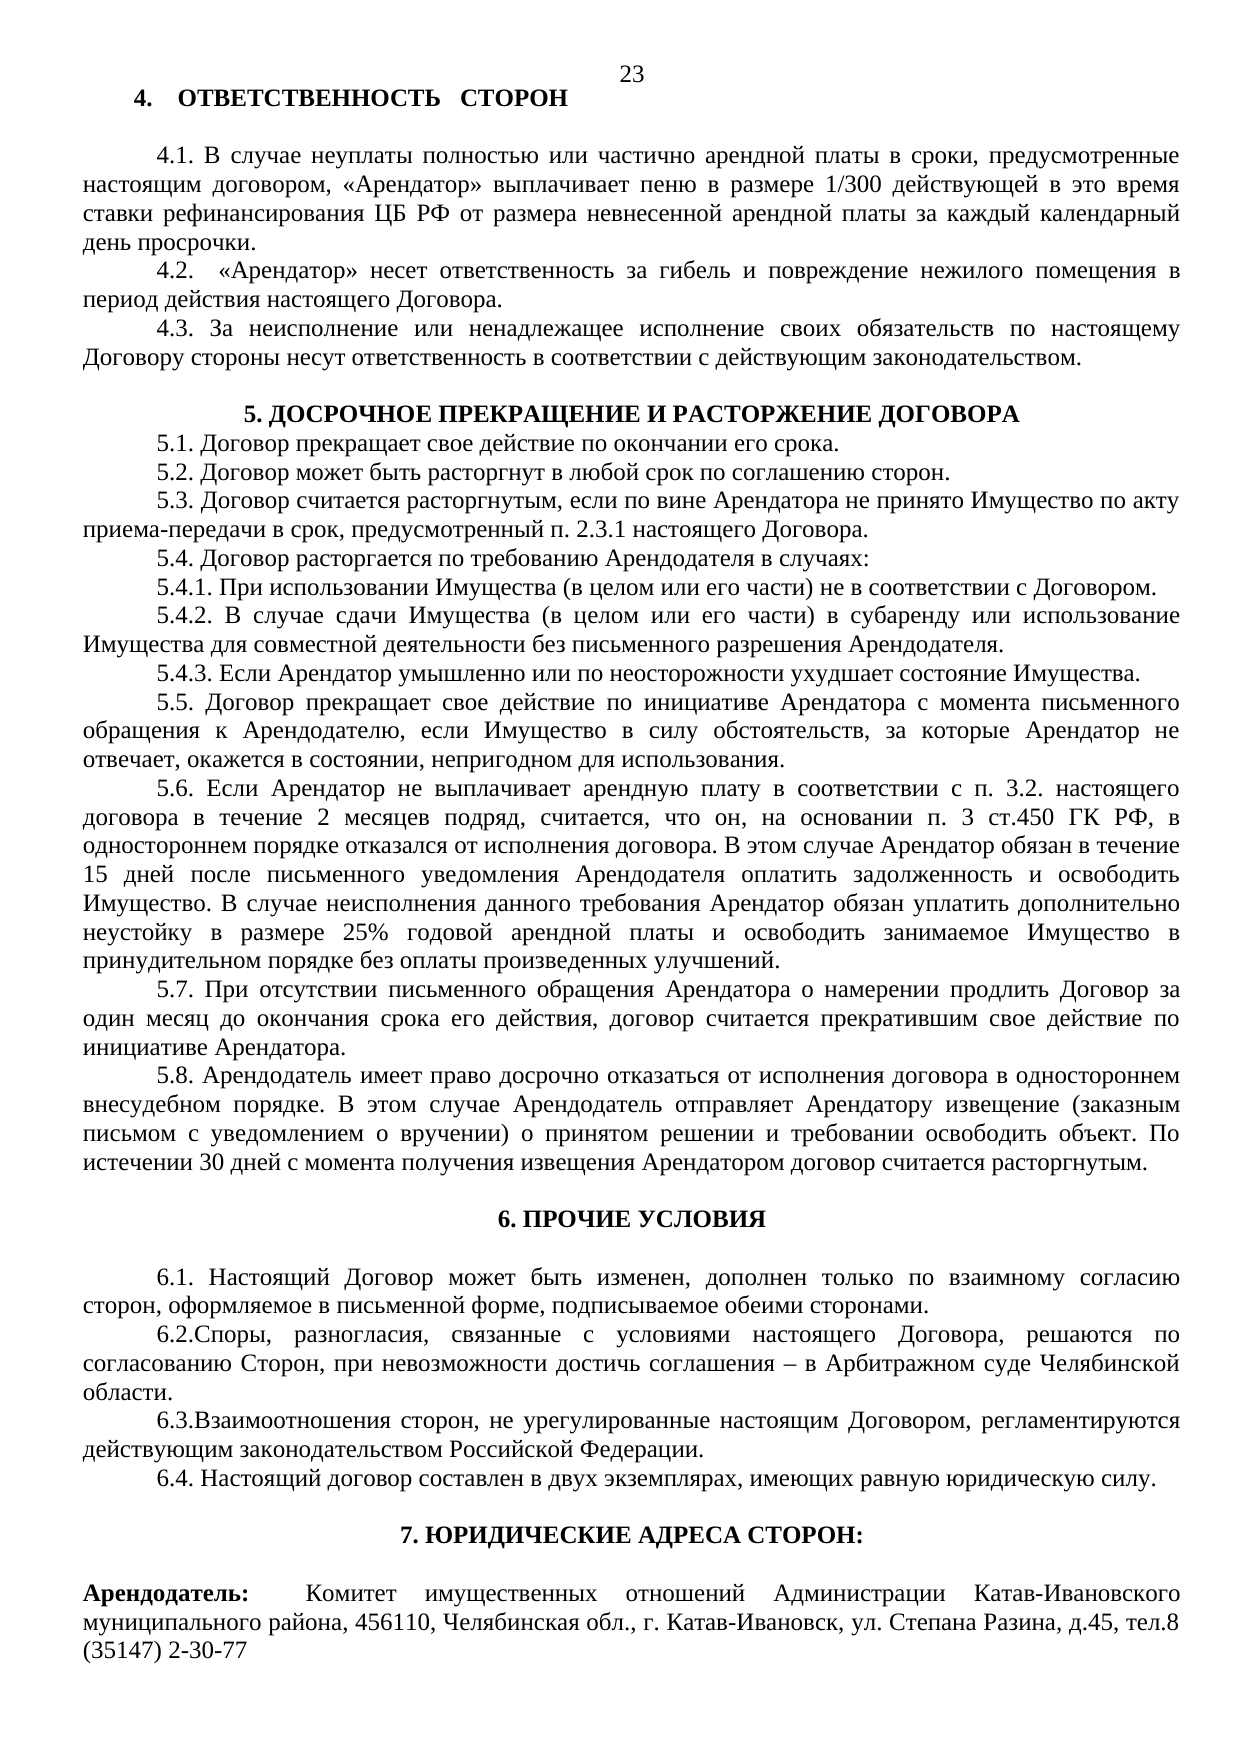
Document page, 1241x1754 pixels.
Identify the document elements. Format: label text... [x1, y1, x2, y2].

text 5.8. Арендодатель имеет право досрочно отказаться от исполнения договора в одностороннем внесудебном порядке. В этом случае Арендодатель отправляет Арендатору извещение (заказным письмом с уведомлением о вручении) о принятом решении и требовании освободить объект. По истечении 30 дней с момента получения извещения Арендатором договор считается расторгнутым. [83, 1061, 1181, 1176]
text 5.2. Договор может быть расторгнут в любой срок по соглашению сторон. [83, 457, 1181, 486]
text 6.1. Настоящий Договор может быть изменен, дополнен только по взаимному согласию сторон, оформляемое в письменной форме, подписываемое обеими сторонами. [83, 1262, 1181, 1319]
text 5.4.1. При использовании Имущества (в целом или его части) не в соответствии с Договором. [83, 572, 1181, 601]
text 4.1. В случае неуплаты полностью или частично арендной платы в сроки, предусмотренные настоящим договором, «Арендатор» выплачивает пеню в размере 1/300 действующей в это время ставки рефинансирования ЦБ РФ от размера невнесенной арендной платы за каждый календарный день просрочки. [83, 141, 1181, 256]
text 5.3. Договор считается расторгнутым, если по вине Арендатора не принято Имущество по акту приема-передачи в срок, предусмотренный п. 2.3.1 настоящего Договора. [83, 486, 1181, 543]
text 6.2.Споры, разногласия, связанные с условиями настоящего Договора, решаются по согласованию Сторон, при невозможности достичь соглашения – в Арбитражном суде Челябинской области. [83, 1319, 1181, 1406]
text 4.2. «Арендатор» несет ответственность за гибель и повреждение нежилого помещения в период действия настоящего Договора. [83, 256, 1181, 313]
text 5. ДОСРОЧНОЕ ПРЕКРАЩЕНИЕ И РАСТОРЖЕНИЕ ДОГОВОРА [83, 399, 1181, 428]
text 5.4.2. В случае сдачи Имущества (в целом или его части) в субаренду или использование Имущества для совместной деятельности без письменного разрешения Арендодателя. [83, 601, 1181, 658]
text Арендодатель: Комитет имущественных отношений Администрации Катав-Ивановского муниципального района, 456110, Челябинская обл., г. Катав-Ивановск, ул. Степана Разина, д.45, тел.8 (35147) 2-30-77 [83, 1578, 1181, 1664]
text 5.7. При отсутствии письменного обращения Арендатора о намерении продлить Договор за один месяц до окончания срока его действия, договор считается прекратившим свое действие по инициативе Арендатора. [83, 974, 1181, 1061]
text 4. ОТВЕТСТВЕННОСТЬ СТОРОН [83, 83, 1181, 112]
text 6.4. Настоящий договор составлен в двух экземплярах, имеющих равную юридическую силу. [83, 1463, 1181, 1492]
text 5.5. Договор прекращает свое действие по инициативе Арендатора с момента письменного обращения к Арендодателю, если Имущество в силу обстоятельств, за которые Арендатор не отвечает, окажется в состоянии, непригодном для использования. [83, 687, 1181, 773]
text 5.4. Договор расторгается по требованию Арендодателя в случаях: [83, 543, 1181, 572]
text 7. ЮРИДИЧЕСКИЕ АДРЕСА СТОРОН: [83, 1521, 1181, 1549]
text 5.1. Договор прекращает свое действие по окончании его срока. [83, 428, 1181, 457]
text 6. ПРОЧИЕ УСЛОВИЯ [83, 1204, 1181, 1233]
text 5.4.3. Если Арендатор умышленно или по неосторожности ухудшает состояние Имущества. [83, 658, 1181, 687]
text 4.3. За неисполнение или ненадлежащее исполнение своих обязательств по настоящему Договору стороны несут ответственность в соответствии с действующим законодательством. [83, 313, 1181, 371]
text 5.6. Если Арендатор не выплачивает арендную плату в соответствии с п. 3.2. настоящего договора в течение 2 месяцев подряд, считается, что он, на основании п. 3 ст.450 ГК РФ, в одностороннем порядке отказался от исполнения договора. В этом случае Арендатор обязан в течение 15 дней после письменного уведомления Арендодателя оплатить задолженность и освободить Имущество. В случае неисполнения данного требования Арендатор обязан уплатить дополнительно неустойку в размере 25% годовой арендной платы и освободить занимаемое Имущество в принудительном порядке без оплаты произведенных улучшений. [83, 773, 1181, 974]
text 6.3.Взаимоотношения сторон, не урегулированные настоящим Договором, регламентируются действующим законодательством Российской Федерации. [83, 1406, 1181, 1463]
